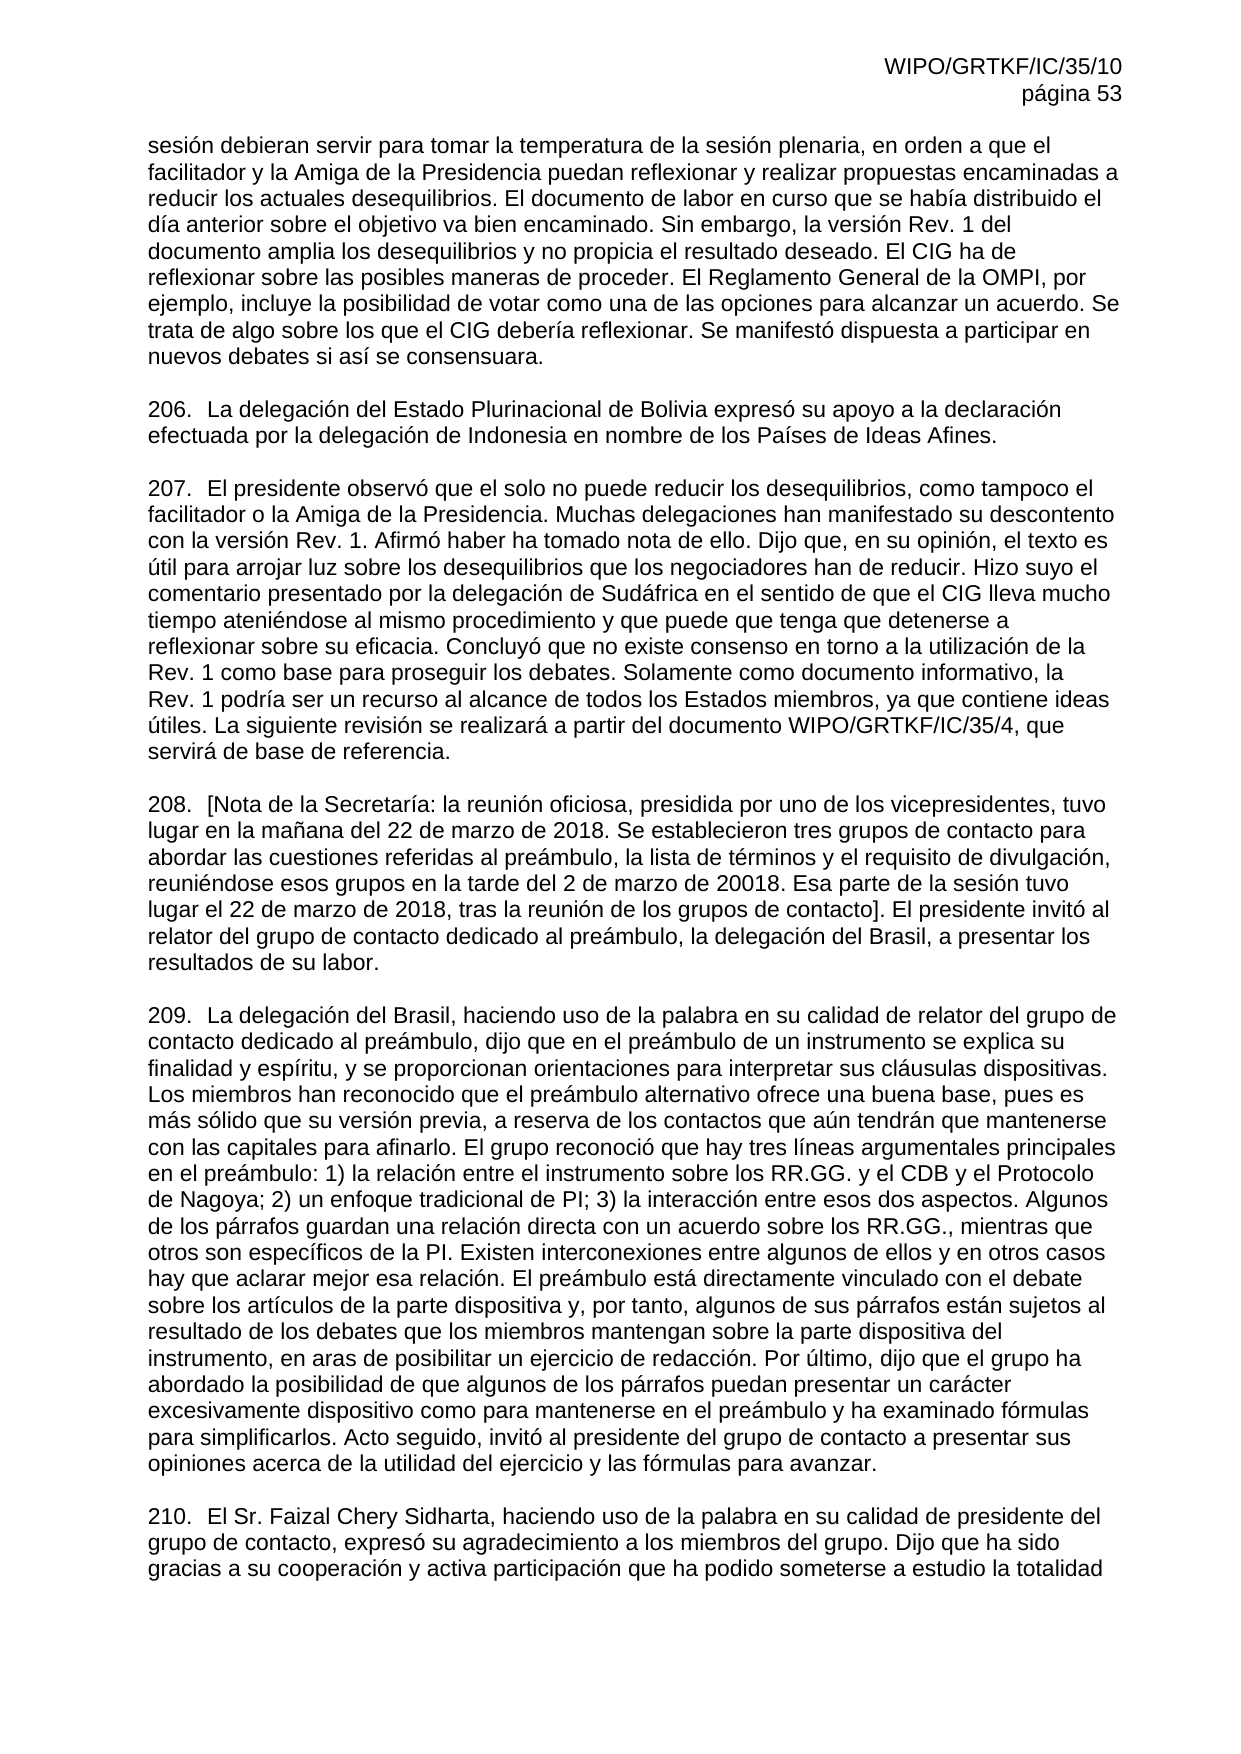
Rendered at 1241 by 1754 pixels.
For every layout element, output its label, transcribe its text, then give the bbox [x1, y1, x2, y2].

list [148, 132, 1122, 369]
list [148, 1503, 1122, 1582]
list La delegación del Brasil, haciendo uso de la palabra en su calidad de relator del grupo de contacto dedicado al preámbulo, dijo que en el preámbulo de un instrumento se explica su finalidad y espíritu, y se proporcionan orientaciones para interpretar sus cláusulas dispositivas. Los miembros han reconocido que el preámbulo alternativo ofrece una buena base, pues es más sólido que su versión previa, a reserva de los contactos que aún tendrán que mantenerse con las capitales para afinarlo. El grupo reconoció que hay tres líneas argumentales principales en el preámbulo: 1) la relación entre el instrumento sobre los RR.GG. y el CDB y el Protocolo de Nagoya; 2) un enfoque tradicional de PI; 3) la interacción entre esos dos aspectos. Algunos de los párrafos guardan una relación directa con un acuerdo sobre los RR.GG., mientras que otros son específicos de la PI. Existen interconexiones entre algunos de ellos y en otros casos hay que aclarar mejor esa relación. El preámbulo está directamente vinculado con el debate sobre los artículos de la parte dispositiva y, por tanto, algunos de sus párrafos están sujetos al resultado de los debates que los miembros mantengan sobre la parte dispositiva del instrumento, en aras de posibilitar un ejercicio de redacción. Por último, dijo que el grupo ha abordado la posibilidad de que algunos de los párrafos puedan presentar un carácter excesivamente dispositivo como para mantenerse en el preámbulo y ha examinado fórmulas para simplificarlos. Acto seguido, invitó al presidente del grupo de contacto a presentar sus opiniones acerca de la utilidad del ejercicio y las fórmulas para avanzar. [148, 1002, 1122, 1476]
list La delegación del Estado Plurinacional de Bolivia expresó su apoyo a la declaración efectuada por la delegación de Indonesia en nombre de los Países de Ideas Afines. [148, 396, 1122, 448]
list El presidente observó que el solo no puede reducir los desequilibrios, como tampoco el facilitador o la Amiga de la Presidencia. Muchas delegaciones han manifestado su descontento con la versión Rev. 1. Afirmó haber ha tomado nota de ello. Dijo que, en su opinión, el texto es útil para arrojar luz sobre los desequilibrios que los negociadores han de reducir. Hizo suyo el comentario presentado por la delegación de Sudáfrica en el sentido de que el CIG lleva mucho tiempo ateniéndose al mismo procedimiento y que puede que tenga que detenerse a reflexionar sobre su eficacia. Concluyó que no existe consenso en torno a la utilización de la Rev. 1 como base para proseguir los debates. Solamente como documento informativo, la Rev. 1 podría ser un recurso al alcance de todos los Estados miembros, ya que contiene ideas útiles. La siguiente revisión se realizará a partir del documento WIPO/GRTKF/IC/35/4, que servirá de base de referencia. [148, 475, 1122, 765]
list [Nota de la Secretaría: la reunión oficiosa, presidida por uno de los vicepresidentes, tuvo lugar en la mañana del 22 de marzo de 2018. Se establecieron tres grupos de contacto para abordar las cuestiones referidas al preámbulo, la lista de términos y el requisito de divulgación, reuniéndose esos grupos en la tarde del 2 de marzo de 20018. Esa parte de la sesión tuvo lugar el 22 de marzo de 2018, tras la reunión de los grupos de contacto]. El presidente invitó al relator del grupo de contacto dedicado al preámbulo, la delegación del Brasil, a presentar los resultados de su labor. [148, 791, 1122, 976]
